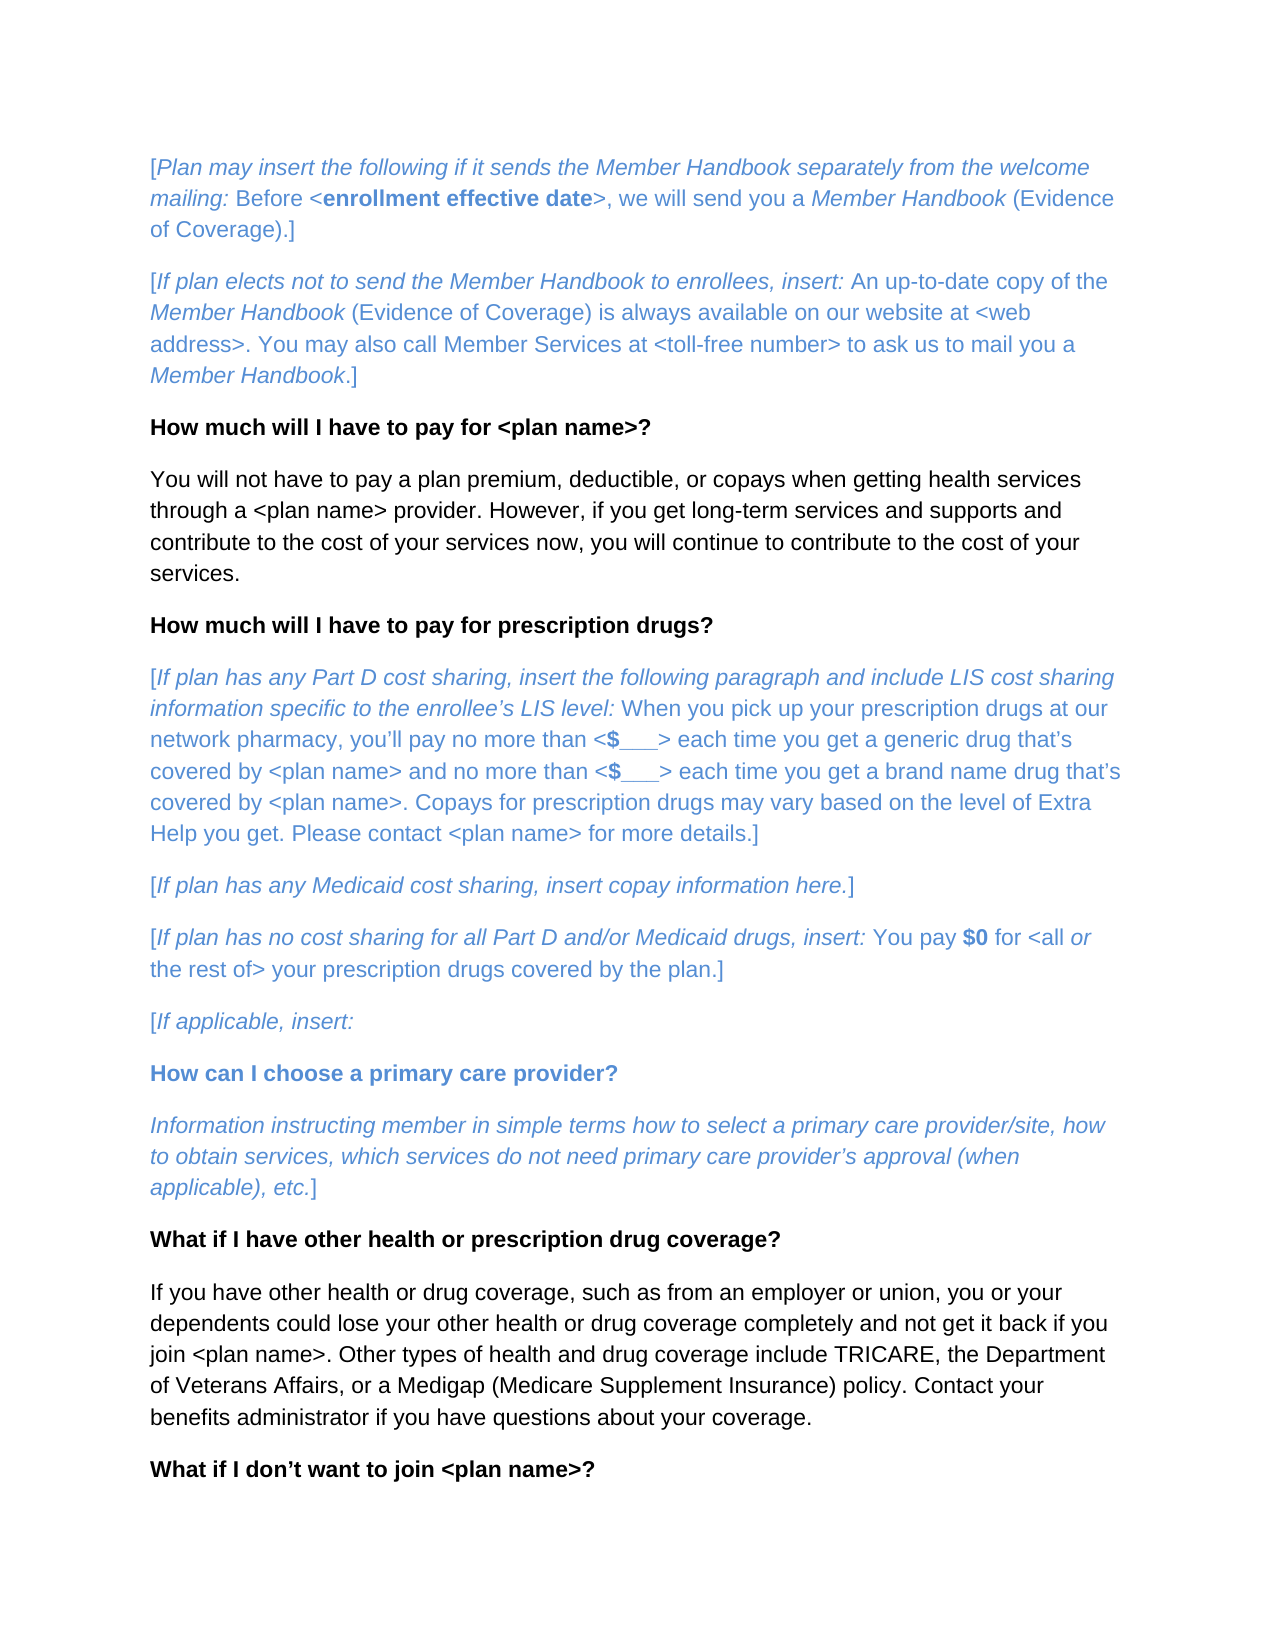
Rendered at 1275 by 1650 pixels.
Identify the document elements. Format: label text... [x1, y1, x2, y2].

text How much will I have to pay for prescription drugs? [150, 608, 1125, 639]
text [If plan has no cost sharing for all Part D and/or Medicaid drugs, insert: You pay $0 for <all or the rest of> your prescription drugs covered by the plan.] [150, 921, 1125, 983]
text What if I have other health or prescription drug coverage? [150, 1223, 1125, 1254]
text Information instructing member in simple terms how to select a primary care provider/site, how to obtain services, which services do not need primary care provider’s approval (when applicable), etc.] [150, 1108, 1125, 1202]
text [If plan elects not to send the Member Handbook to enrollees, insert: An up-to-date copy of the Member Handbook (Evidence of Coverage) is always available on our website at <web address>. You may also call Member Services at <toll-free number> to ask us to mail you a Member Handbook.] [150, 264, 1125, 389]
text [Plan may insert the following if it sends the Member Handbook separately from the welcome mailing: Before <enrollment effective date>, we will send you a Member Handbook (Evidence of Coverage).] [150, 150, 1125, 244]
text [If plan has any Medicaid cost sharing, insert copay information here.] [150, 869, 1125, 900]
text [If applicable, insert: [150, 1004, 1125, 1035]
text How much will I have to pay for <plan name>? [150, 410, 1125, 442]
text What if I don’t want to join <plan name>? [150, 1452, 1125, 1483]
text [If plan has any Part D cost sharing, insert the following paragraph and include LIS cost sharing information specific to the enrollee’s LIS level: When you pick up your prescription drugs at our network pharmacy, you’ll pay no more than <$___> each time you get a generic drug that’s covered by <plan name> and no more than <$___> each time you get a brand name drug that’s covered by <plan name>. Copays for prescription drugs may vary based on the level of Extra Help you get. Please contact <plan name> for more details.] [150, 660, 1125, 848]
text You will not have to pay a plan premium, deductible, or copays when getting health services through a <plan name> provider. However, if you get long-term services and supports and contribute to the cost of your services now, you will continue to contribute to the cost of your services. [150, 462, 1125, 587]
text If you have other health or drug coverage, such as from an employer or union, you or your dependents could lose your other health or drug coverage completely and not get it back if you join <plan name>. Other types of health and drug coverage include TRICARE, the Department of Veterans Affairs, or a Medigap (Medicare Supplement Insurance) policy. Contact your benefits administrator if you have questions about your coverage. [150, 1275, 1125, 1431]
text How can I choose a primary care provider? [150, 1056, 1125, 1087]
